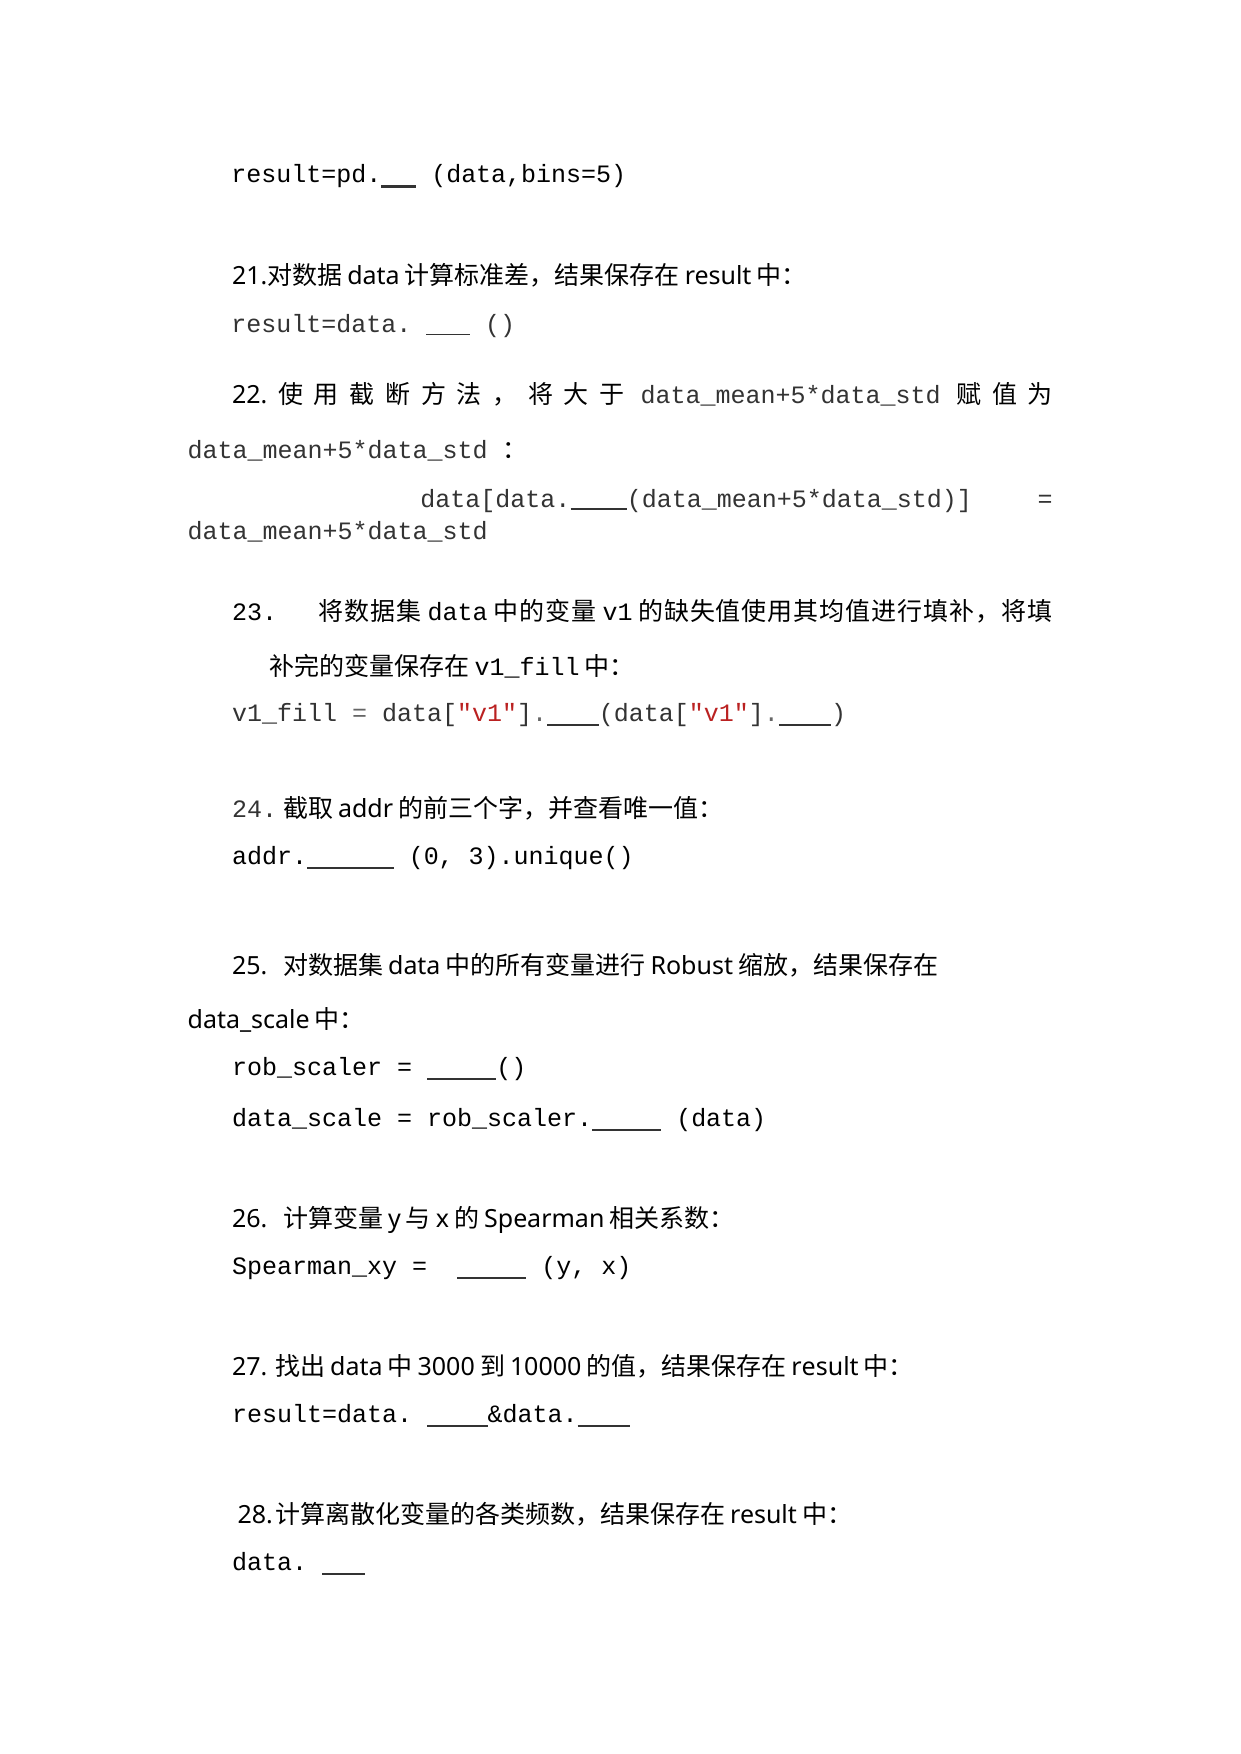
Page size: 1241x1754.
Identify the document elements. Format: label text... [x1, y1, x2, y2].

text result=pd. (data,bins=5) [231, 162, 1053, 190]
text data[data. (data_mean+5*data_std)] = data_mean+5*data_std [187, 484, 1053, 549]
text addr. (0, 3).unique() [187, 843, 1053, 872]
list 截取addr的前三个字，并查看唯一值： [187, 789, 1053, 825]
text rob_scaler = () [187, 1054, 1053, 1083]
text Spearman_xy = (y, x) [187, 1253, 1053, 1282]
list 21.对数据data计算标准差，结果保存在result中： [187, 256, 1053, 292]
text data_scale = rob_scaler. (data) [187, 1105, 1053, 1134]
text 28. 计算离散化变量的各类频数，结果保存在result中： [187, 1495, 1053, 1531]
text data. [187, 1549, 1053, 1577]
text 27. 找出data中3000到10000的值，结果保存在result中： [187, 1347, 1053, 1383]
list 计算变量y与x的Spearman相关系数： [187, 1199, 1053, 1235]
text result=data. () [187, 310, 1053, 342]
text result=data. &data. [187, 1401, 1053, 1429]
text v1_fill = data["v1"]. (data["v1"]. ) [187, 701, 1053, 729]
list 22.使用截断方法，将大于data_mean+5*data_std赋值为data_mean+5*data_std ： [187, 375, 1053, 466]
list 将数据集data中的变量v1的缺失值使用其均值进行填补，将填补完的变量保存在v1_fill中： [232, 592, 1053, 683]
list 对数据集data中的所有变量进行Robust缩放，结果保存在data_scale中： [187, 946, 1053, 1036]
